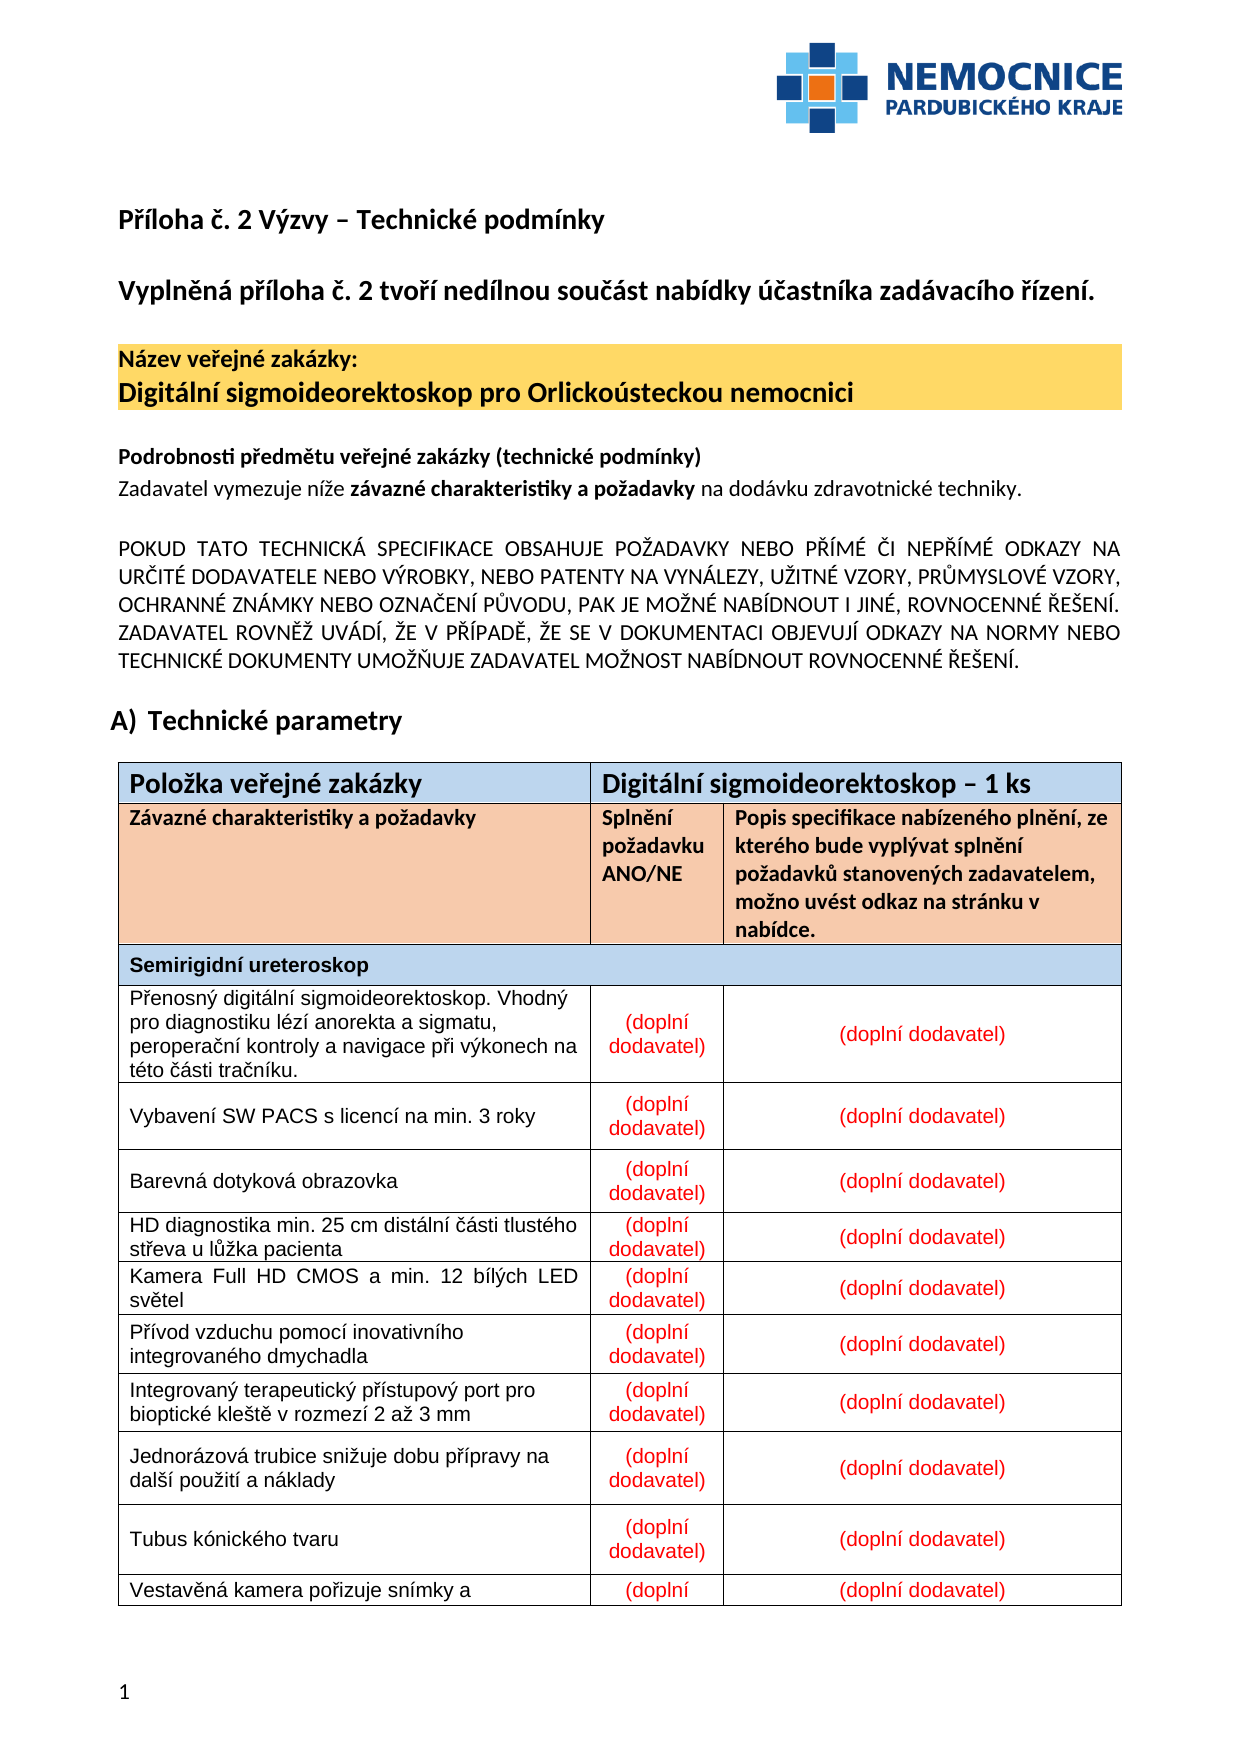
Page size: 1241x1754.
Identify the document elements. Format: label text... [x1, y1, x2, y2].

table_cell (doplní dodavatel) [724, 1083, 1121, 1149]
table_cell (doplní dodavatel) [591, 1083, 723, 1149]
table_cell (doplní dodavatel) [591, 1374, 723, 1431]
table_cell Jednorázová trubice snižuje dobu přípravy na další použití a náklady [119, 1432, 590, 1503]
text Vyplněná příloha č. 2 tvoří nedílnou součást nabídky účastníka zadávacího řízení. [118, 272, 1122, 308]
table_cell (doplní dodavatel) [724, 1262, 1121, 1314]
text POKUD TATO TECHNICKÁ SPECIFIKACE OBSAHUJE POŽADAVKY NEBO PŘÍMÉ ČI NEPŘÍMÉ ODKAZY NA URČITÉ DODAVATELE NEBO VÝROBKY, NEBO PATENTY NA VYNÁLEZY, UŽITNÉ VZORY, PRŮMYSLOVÉ VZORY, OCHRANNÉ ZNÁMKY NEBO OZNAČENÍ PŮVODU, PAK JE MOŽNÉ NABÍDNOUT I JINÉ, ROVNOCENNÉ ŘEŠENÍ. ZADAVATEL ROVNĚŽ UVÁDÍ, ŽE V PŘÍPADĚ, ŽE SE V DOKUMENTACI OBJEVUJÍ ODKAZY NA NORMY NEBO TECHNICKÉ DOKUMENTY UMOŽŇUJE ZADAVATEL MOŽNOST NABÍDNOUT ROVNOCENNÉ ŘEŠENÍ. [118, 534, 1122, 674]
table_cell (doplní dodavatel) [591, 1262, 723, 1314]
table_cell (doplní dodavatel) [591, 1505, 723, 1574]
table_cell Vybavení SW PACS s licencí na min. 3 roky [119, 1083, 590, 1149]
table_cell Kamera Full HD CMOS a min. 12 bílých LED světel [119, 1262, 590, 1314]
table_cell (doplní dodavatel) [591, 986, 723, 1082]
table_cell (doplní dodavatel) [724, 986, 1121, 1082]
table_header Položka veřejné zakázky [119, 763, 590, 802]
text Zadavatel vymezuje níže závazné charakteristiky a požadavky na dodávku zdravotnické techniky. [118, 474, 1122, 502]
table_cell Integrovaný terapeutický přístupový port pro bioptické kleště v rozmezí 2 až 3 mm [119, 1374, 590, 1431]
table_cell (doplní dodavatel) [724, 1432, 1121, 1503]
text Podrobnosti předmětu veřejné zakázky (technické podmínky) [118, 442, 1122, 470]
table_cell Barevná dotyková obrazovka [119, 1150, 590, 1212]
table_cell Popis specifikace nabízeného plnění, ze kterého bude vyplývat splnění požadavků stanovených zadavatelem, možno uvést odkaz na stránku v nabídce. [724, 804, 1121, 943]
table_cell Splnění požadavku ANO/NE [591, 804, 723, 943]
table_cell (doplní dodavatel) [724, 1374, 1121, 1431]
table_cell Semirigidní ureteroskop [119, 945, 1121, 985]
table_cell (doplní dodavatel) [591, 1315, 723, 1373]
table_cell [119, 1575, 590, 1605]
table_cell (doplní dodavatel) [591, 1575, 723, 1605]
table_cell (doplní dodavatel) [724, 1150, 1121, 1212]
table_cell (doplní dodavatel) [724, 1575, 1121, 1605]
text Digitální sigmoideorektoskop pro Orlickoústeckou nemocnici [118, 374, 1122, 410]
text Název veřejné zakázky: [118, 344, 1122, 374]
table_cell (doplní dodavatel) [591, 1432, 723, 1503]
table_cell (doplní dodavatel) [591, 1213, 723, 1261]
subtitle Technické parametry [110, 702, 1122, 738]
text Příloha č. 2 Výzvy – Technické podmínky [118, 201, 1122, 237]
table_header Digitální sigmoideorektoskop – 1 ks [591, 763, 1121, 802]
table_cell Přívod vzduchu pomocí inovativního integrovaného dmychadla [119, 1315, 590, 1373]
table_cell (doplní dodavatel) [724, 1315, 1121, 1373]
table_cell (doplní dodavatel) [591, 1150, 723, 1212]
table_cell (doplní dodavatel) [724, 1213, 1121, 1261]
table_cell (doplní dodavatel) [724, 1505, 1121, 1574]
table_cell Závazné charakteristiky a požadavky [119, 804, 590, 943]
picture [775, 41, 1123, 134]
table_cell Tubus kónického tvaru [119, 1505, 590, 1574]
table_cell HD diagnostika min. 25 cm distální části tlustého střeva u lůžka pacienta [119, 1213, 590, 1261]
table_cell Přenosný digitální sigmoideorektoskop. Vhodný pro diagnostiku lézí anorekta a sigmatu, peroperační kontroly a navigace při výkonech na této části tračníku. [119, 986, 590, 1082]
